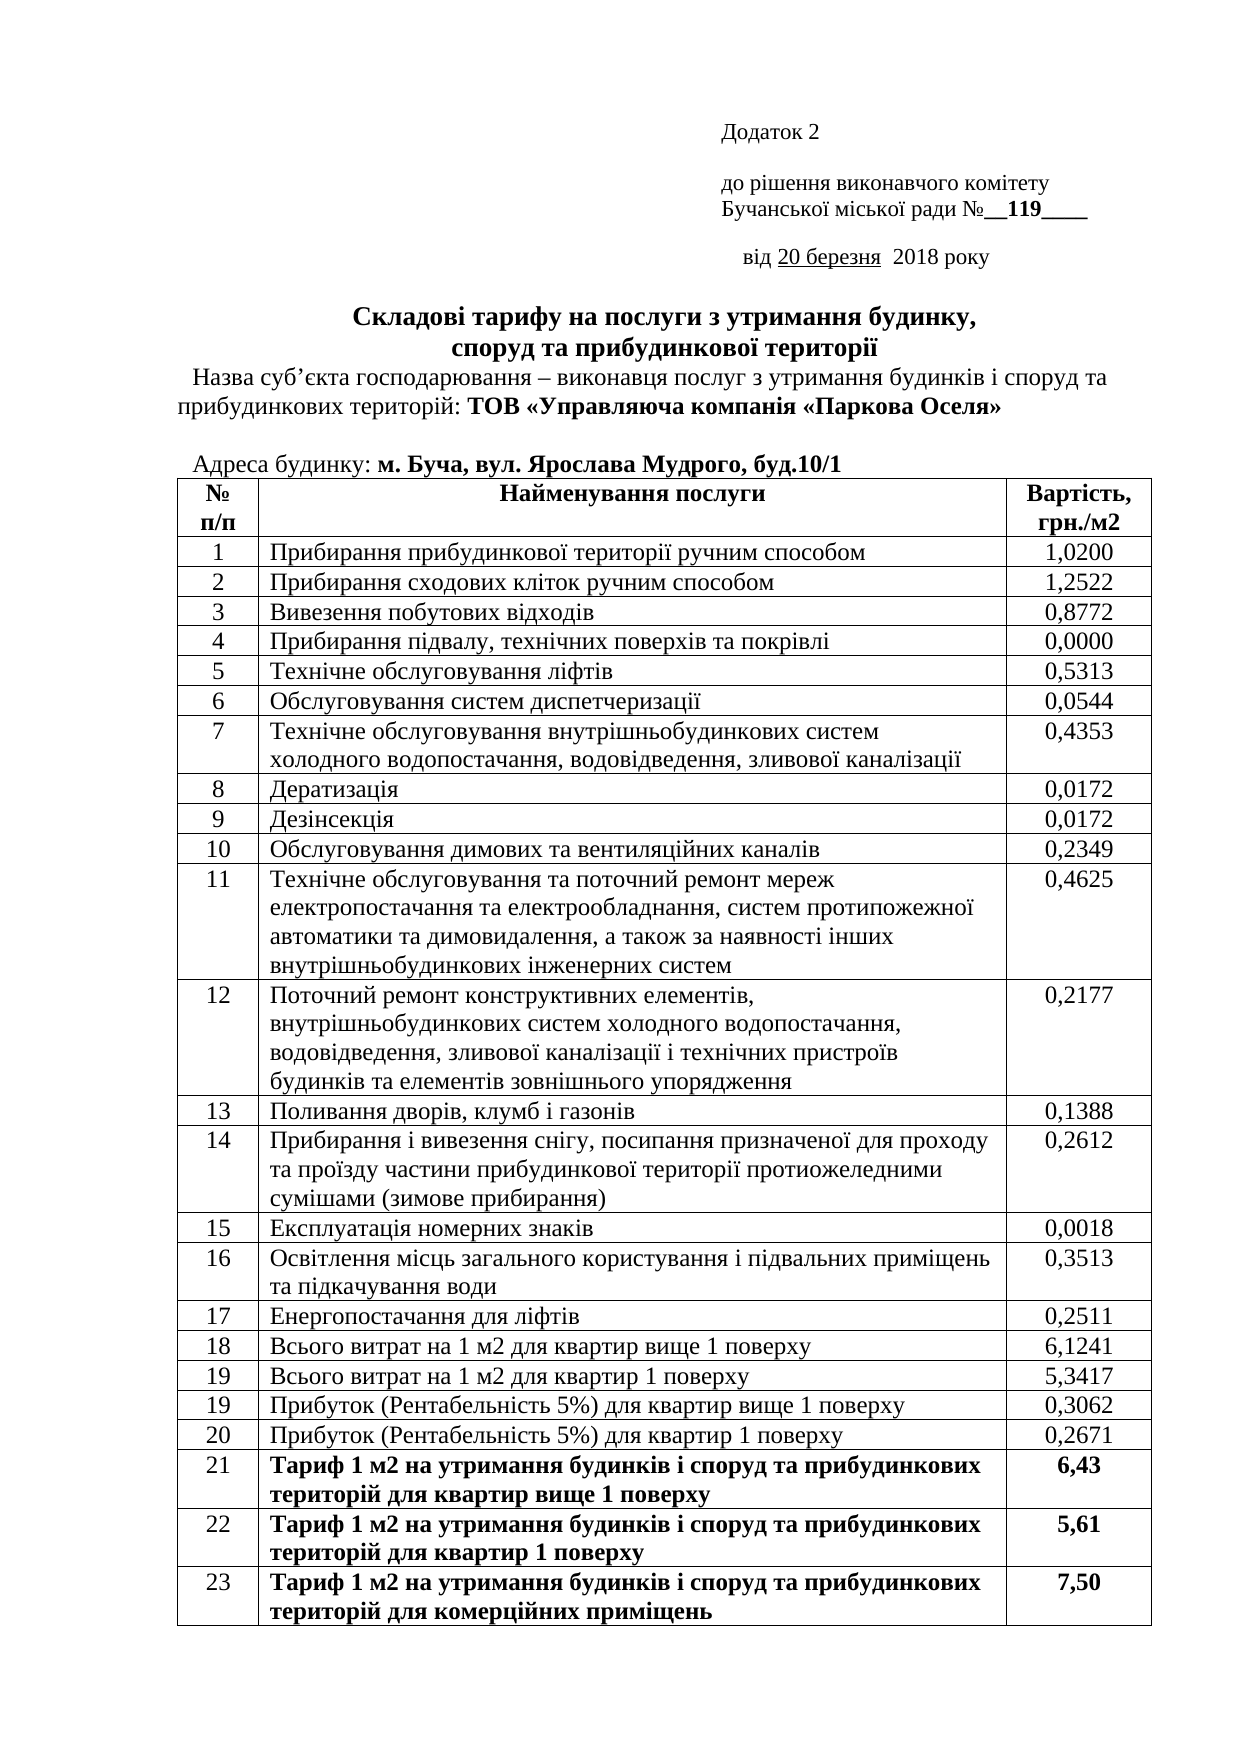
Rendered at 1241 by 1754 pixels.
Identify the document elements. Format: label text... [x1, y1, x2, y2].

text Адреса будинку: м. Буча, вул. Ярослава Мудрого, буд.10/1 [177, 449, 1152, 477]
table_cell 0,0000 [1007, 626, 1151, 655]
table_cell 4 [178, 626, 258, 655]
table_cell Вивезення побутових відходів [259, 597, 1006, 625]
table_cell 0,0172 [1007, 804, 1151, 833]
table_cell 2 [178, 567, 258, 596]
text Додаток 2 [721, 118, 1152, 144]
table_header № п/п [178, 479, 258, 536]
table_cell Всього витрат на для квартир 1 поверху [259, 1361, 1006, 1389]
text до рішення виконавчого комітету Бучанської міської ради №__119____ [721, 169, 1152, 222]
table_cell Прибуток (Рентабельність 5%) для квартир вище 1 поверху [259, 1391, 1006, 1419]
table_cell 1 [178, 537, 258, 566]
table_cell 0,4625 [1007, 864, 1151, 979]
table_cell Тариф на утримання будинків і споруд та прибудинкових територій для квартир вище 1 поверху [259, 1450, 1006, 1508]
table_cell 0,5313 [1007, 656, 1151, 685]
table_cell Технічне обслуговування внутрішньобудинкових систем холодного водопостачання, водовідведення, зливової каналізації [259, 716, 1006, 773]
table_cell Прибирання і вивезення снігу, посипання призначеної для проходу та проїзду частини прибудинкової території протиожеледними сумішами (зимове прибирання) [259, 1126, 1006, 1212]
table_cell Технічне обслуговування ліфтів [259, 656, 1006, 685]
table_cell Технічне обслуговування та поточний ремонт мереж електропостачання та електрообладнання, систем протипожежної автоматики та димовидалення, а також за наявності інших внутрішньобудинкових інженерних систем [259, 864, 1006, 979]
text Складові тарифу на послуги з утримання будинку, [177, 300, 1152, 331]
table_cell Прибирання прибудинкової території ручним способом [259, 537, 1006, 566]
table_cell 20 [178, 1420, 258, 1449]
table_cell Тариф на утримання будинків і споруд та прибудинкових територій для квартир 1 поверху [259, 1509, 1006, 1566]
table_cell Експлуатація номерних знаків [259, 1213, 1006, 1242]
table_cell 0,0018 [1007, 1213, 1151, 1242]
table_cell 17 [178, 1301, 258, 1330]
table_cell Поливання дворів, клумб і газонів [259, 1096, 1006, 1124]
table_cell 12 [178, 980, 258, 1095]
text від 20 березня 2018 року [177, 243, 1152, 269]
table_cell 6,1241 [1007, 1331, 1151, 1360]
table_cell 7,50 [1007, 1567, 1151, 1625]
table_header Найменування послуги [259, 479, 1006, 536]
table_cell 0,3062 [1007, 1391, 1151, 1419]
table_cell Обслуговування димових та вентиляційних каналів [259, 834, 1006, 863]
table_cell Дезінсекція [259, 804, 1006, 833]
table_cell 5,61 [1007, 1509, 1151, 1566]
table_cell 14 [178, 1126, 258, 1212]
text споруд та прибудинкової території [177, 331, 1152, 362]
table_cell 0,2612 [1007, 1126, 1151, 1212]
table_cell 1,2522 [1007, 567, 1151, 596]
table_cell 1,0200 [1007, 537, 1151, 566]
table_cell Всього витрат на для квартир вище 1 поверху [259, 1331, 1006, 1360]
table_cell Тариф на утримання будинків і споруд та прибудинкових територій для комерційних приміщень [259, 1567, 1006, 1625]
table_cell 23 [178, 1567, 258, 1625]
table_cell Дератизація [259, 774, 1006, 803]
table_cell 0,0172 [1007, 774, 1151, 803]
text Назва суб’єкта господарювання – виконавця послуг з утримання будинків і споруд та прибудинкових територій: ТОВ «Управляюча компанія «Паркова Оселя» [177, 362, 1152, 420]
table_cell Прибирання підвалу, технічних поверхів та покрівлі [259, 626, 1006, 655]
table_cell 19 [178, 1391, 258, 1419]
table_cell 21 [178, 1450, 258, 1508]
table_cell 0,4353 [1007, 716, 1151, 773]
table_cell 19 [178, 1361, 258, 1389]
table_cell Поточний ремонт конструктивних елементів, внутрішньобудинкових систем холодного водопостачання, водовідведення, зливової каналізації і технічних пристроїв будинків та елементів зовнішнього упорядження [259, 980, 1006, 1095]
table_cell 7 [178, 716, 258, 773]
table_cell 16 [178, 1243, 258, 1300]
table_cell 13 [178, 1096, 258, 1124]
table_cell 18 [178, 1331, 258, 1360]
table_cell Обслуговування систем диспетчеризації [259, 686, 1006, 715]
table_cell 6 [178, 686, 258, 715]
table_cell 0,3513 [1007, 1243, 1151, 1300]
table_header Вартість, грн./м2 [1007, 479, 1151, 536]
table_cell Прибуток (Рентабельність 5%) для квартир 1 поверху [259, 1420, 1006, 1449]
table_cell 8 [178, 774, 258, 803]
table_cell 15 [178, 1213, 258, 1242]
table_cell 10 [178, 834, 258, 863]
table_cell 0,2511 [1007, 1301, 1151, 1330]
table_cell 22 [178, 1509, 258, 1566]
table_cell 0,8772 [1007, 597, 1151, 625]
table_cell 9 [178, 804, 258, 833]
table_cell 0,1388 [1007, 1096, 1151, 1124]
table_cell 0,2349 [1007, 834, 1151, 863]
table_cell 0,2671 [1007, 1420, 1151, 1449]
table_cell 5 [178, 656, 258, 685]
table_cell 0,0544 [1007, 686, 1151, 715]
table_cell 3 [178, 597, 258, 625]
table_cell 11 [178, 864, 258, 979]
table_cell Освітлення місць загального користування і підвальних приміщень та підкачування води [259, 1243, 1006, 1300]
table_cell 6,43 [1007, 1450, 1151, 1508]
table_cell 5,3417 [1007, 1361, 1151, 1389]
table_cell Прибирання сходових кліток ручним способом [259, 567, 1006, 596]
table_cell 0,2177 [1007, 980, 1151, 1095]
table_cell Енергопостачання для ліфтів [259, 1301, 1006, 1330]
